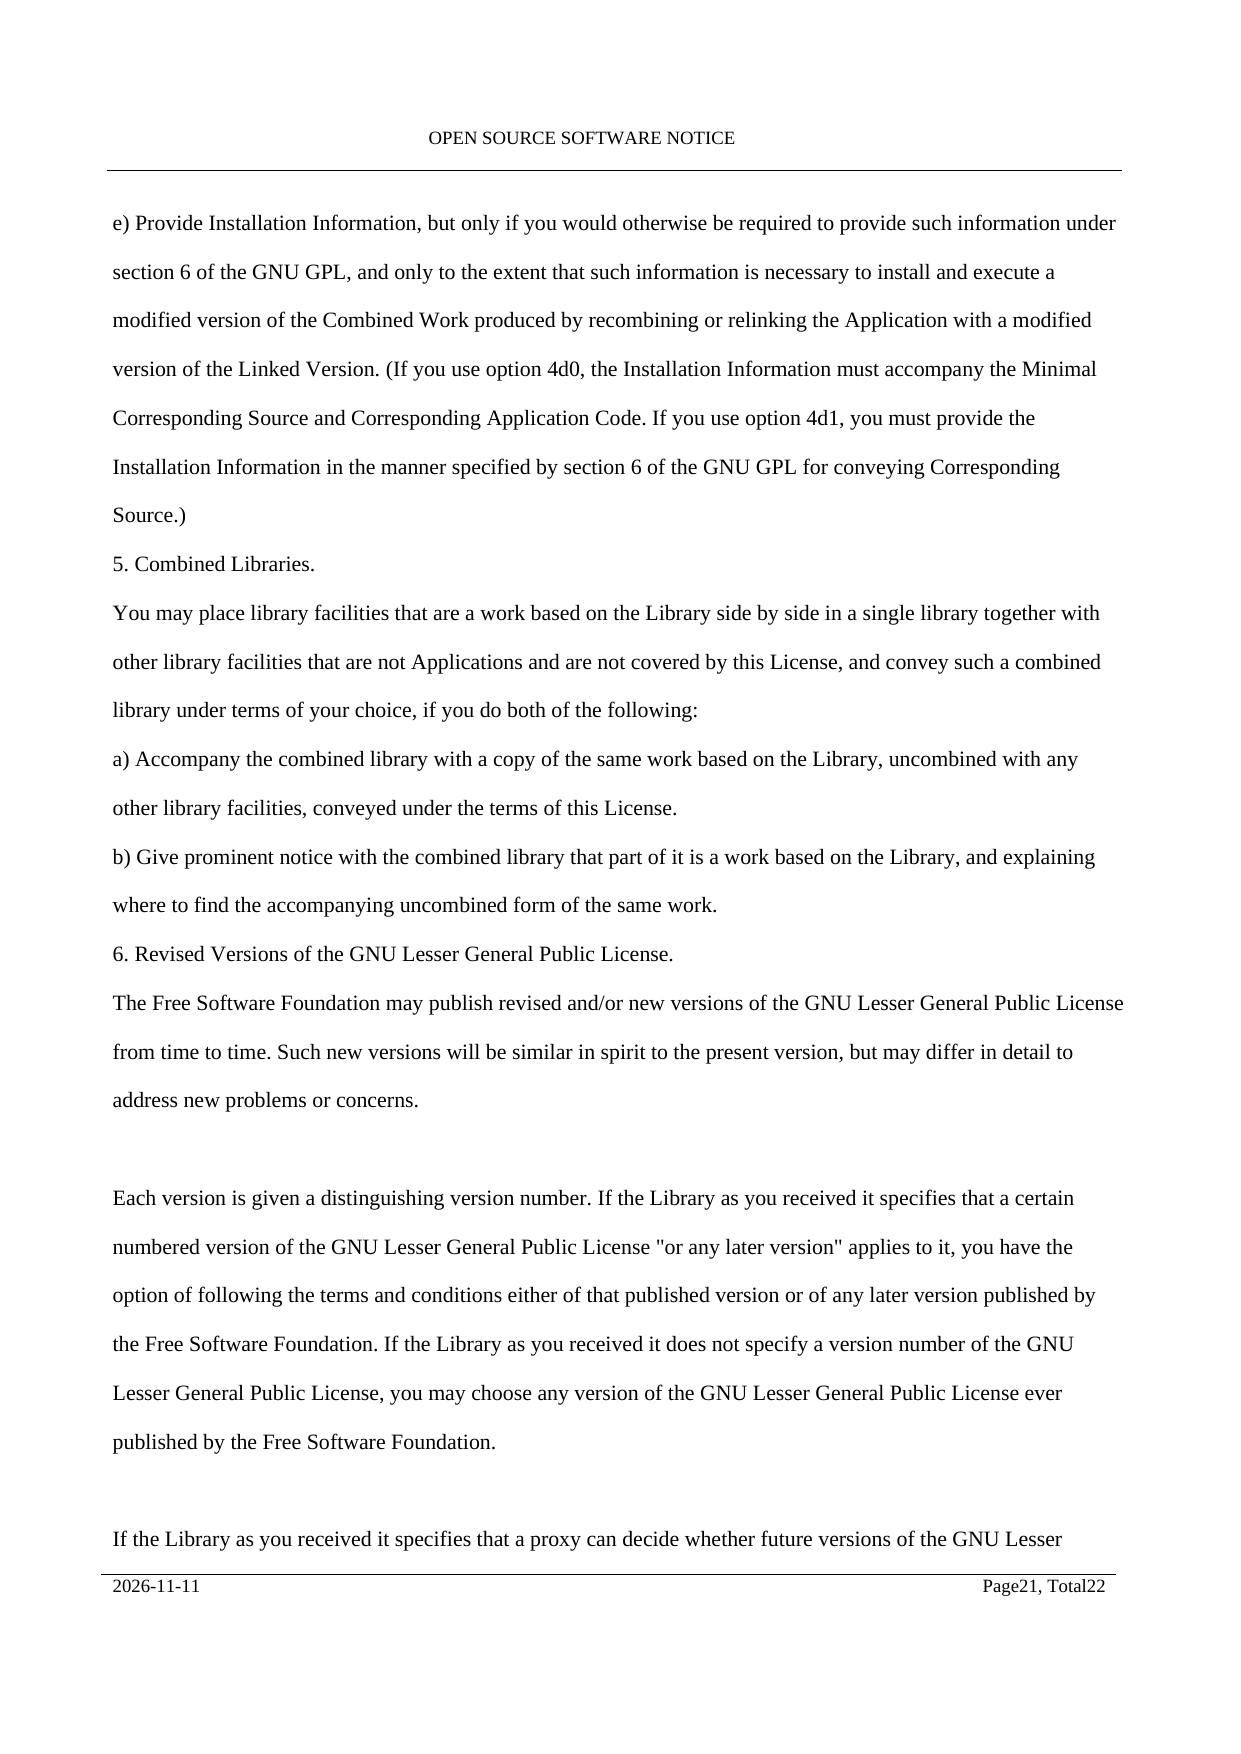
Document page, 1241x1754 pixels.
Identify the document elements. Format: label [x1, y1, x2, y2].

text [112, 206, 1128, 1555]
